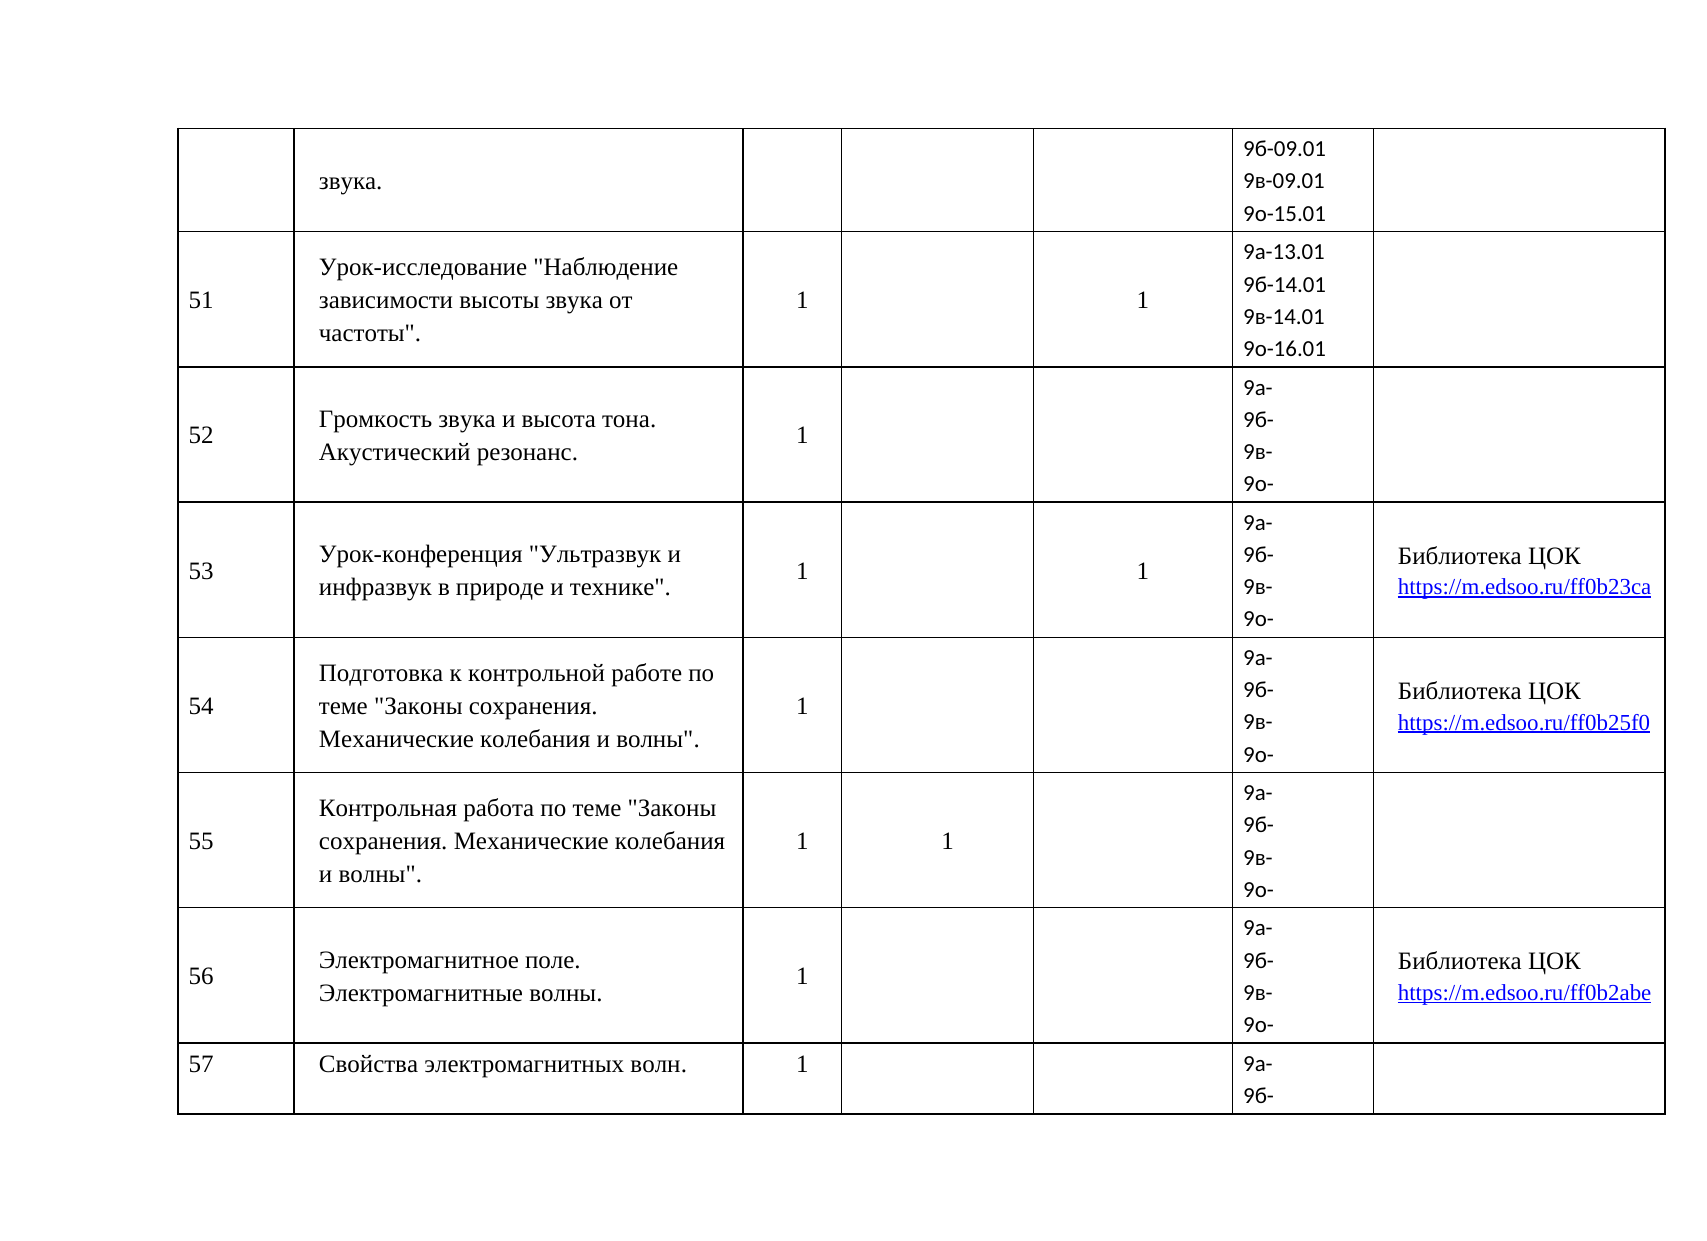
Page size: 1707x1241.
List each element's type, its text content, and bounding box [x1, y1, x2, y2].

table_cell Подготовка к контрольной работе по теме "Законы сохранения. Механические колебания и волны". [295, 638, 742, 772]
table_cell 1 [744, 773, 841, 907]
table_cell 9а- 9б- 9в- 9о- [1233, 773, 1373, 907]
table_cell 9а- 9б- 9в- 9о- [1233, 368, 1373, 501]
table_cell [842, 908, 1033, 1042]
table_cell [842, 1044, 1033, 1113]
table_cell [1374, 368, 1664, 501]
table_cell Урок-исследование "Наблюдение зависимости высоты звука от частоты". [295, 232, 742, 366]
table_cell [1374, 773, 1664, 907]
table_cell [1034, 368, 1232, 501]
table_cell Контрольная работа по теме "Законы сохранения. Механические колебания и волны". [295, 773, 742, 907]
table_cell [1374, 129, 1664, 231]
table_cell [1233, 129, 1373, 231]
table_cell 1 [744, 503, 841, 636]
table_cell 53 [179, 503, 293, 636]
table_cell Библиотека ЦОК https://m.edsoo.ru/ff0b2abe [1374, 908, 1664, 1042]
table_cell 55 [179, 773, 293, 907]
table_cell 1 [744, 368, 841, 501]
table_cell 9а- 9б- 9в- 9о- [1233, 638, 1373, 772]
table_cell 1 [744, 638, 841, 772]
table_cell 51 [179, 232, 293, 366]
table_cell 56 [179, 908, 293, 1042]
table_cell 1 [842, 773, 1033, 907]
table_cell 9а- 9б- 9в- 9о- [1233, 908, 1373, 1042]
table_cell [1374, 232, 1664, 366]
table_cell 1 [1034, 232, 1232, 366]
table_cell 1 [744, 1044, 841, 1113]
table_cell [295, 1044, 742, 1113]
table_cell [1034, 638, 1232, 772]
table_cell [295, 129, 742, 231]
table_cell 1 [1034, 503, 1232, 636]
table_cell 57 [179, 1044, 293, 1113]
table_cell [1034, 129, 1232, 231]
table_cell [1034, 773, 1232, 907]
table_cell 1 [744, 129, 841, 231]
table_cell [1034, 908, 1232, 1042]
table_cell [842, 232, 1033, 366]
table_cell [842, 129, 1033, 231]
table_cell [1034, 1044, 1232, 1113]
table_cell [842, 638, 1033, 772]
table_cell Урок-конференция "Ультразвук и инфразвук в природе и технике". [295, 503, 742, 636]
table_cell Электромагнитное поле. Электромагнитные волны. [295, 908, 742, 1042]
table_cell [842, 503, 1033, 636]
table_cell 1 [744, 232, 841, 366]
table_cell 9а- 9б- 9в- 9о- [1233, 1044, 1373, 1113]
table_cell 1 [744, 908, 841, 1042]
table_cell 54 [179, 638, 293, 772]
table_cell Громкость звука и высота тона. Акустический резонанс. [295, 368, 742, 501]
table_cell 9а-13.01 9б-14.01 9в-14.01 9о-16.01 [1233, 232, 1373, 366]
table_cell 9а- 9б- 9в- 9о- [1233, 503, 1373, 636]
table_cell [1374, 1044, 1664, 1113]
table_cell 50 [179, 129, 293, 231]
table_cell Библиотека ЦОК https://m.edsoo.ru/ff0b23ca [1374, 503, 1664, 636]
table_cell 52 [179, 368, 293, 501]
table_cell Библиотека ЦОК https://m.edsoo.ru/ff0b25f0 [1374, 638, 1664, 772]
table_cell [842, 368, 1033, 501]
